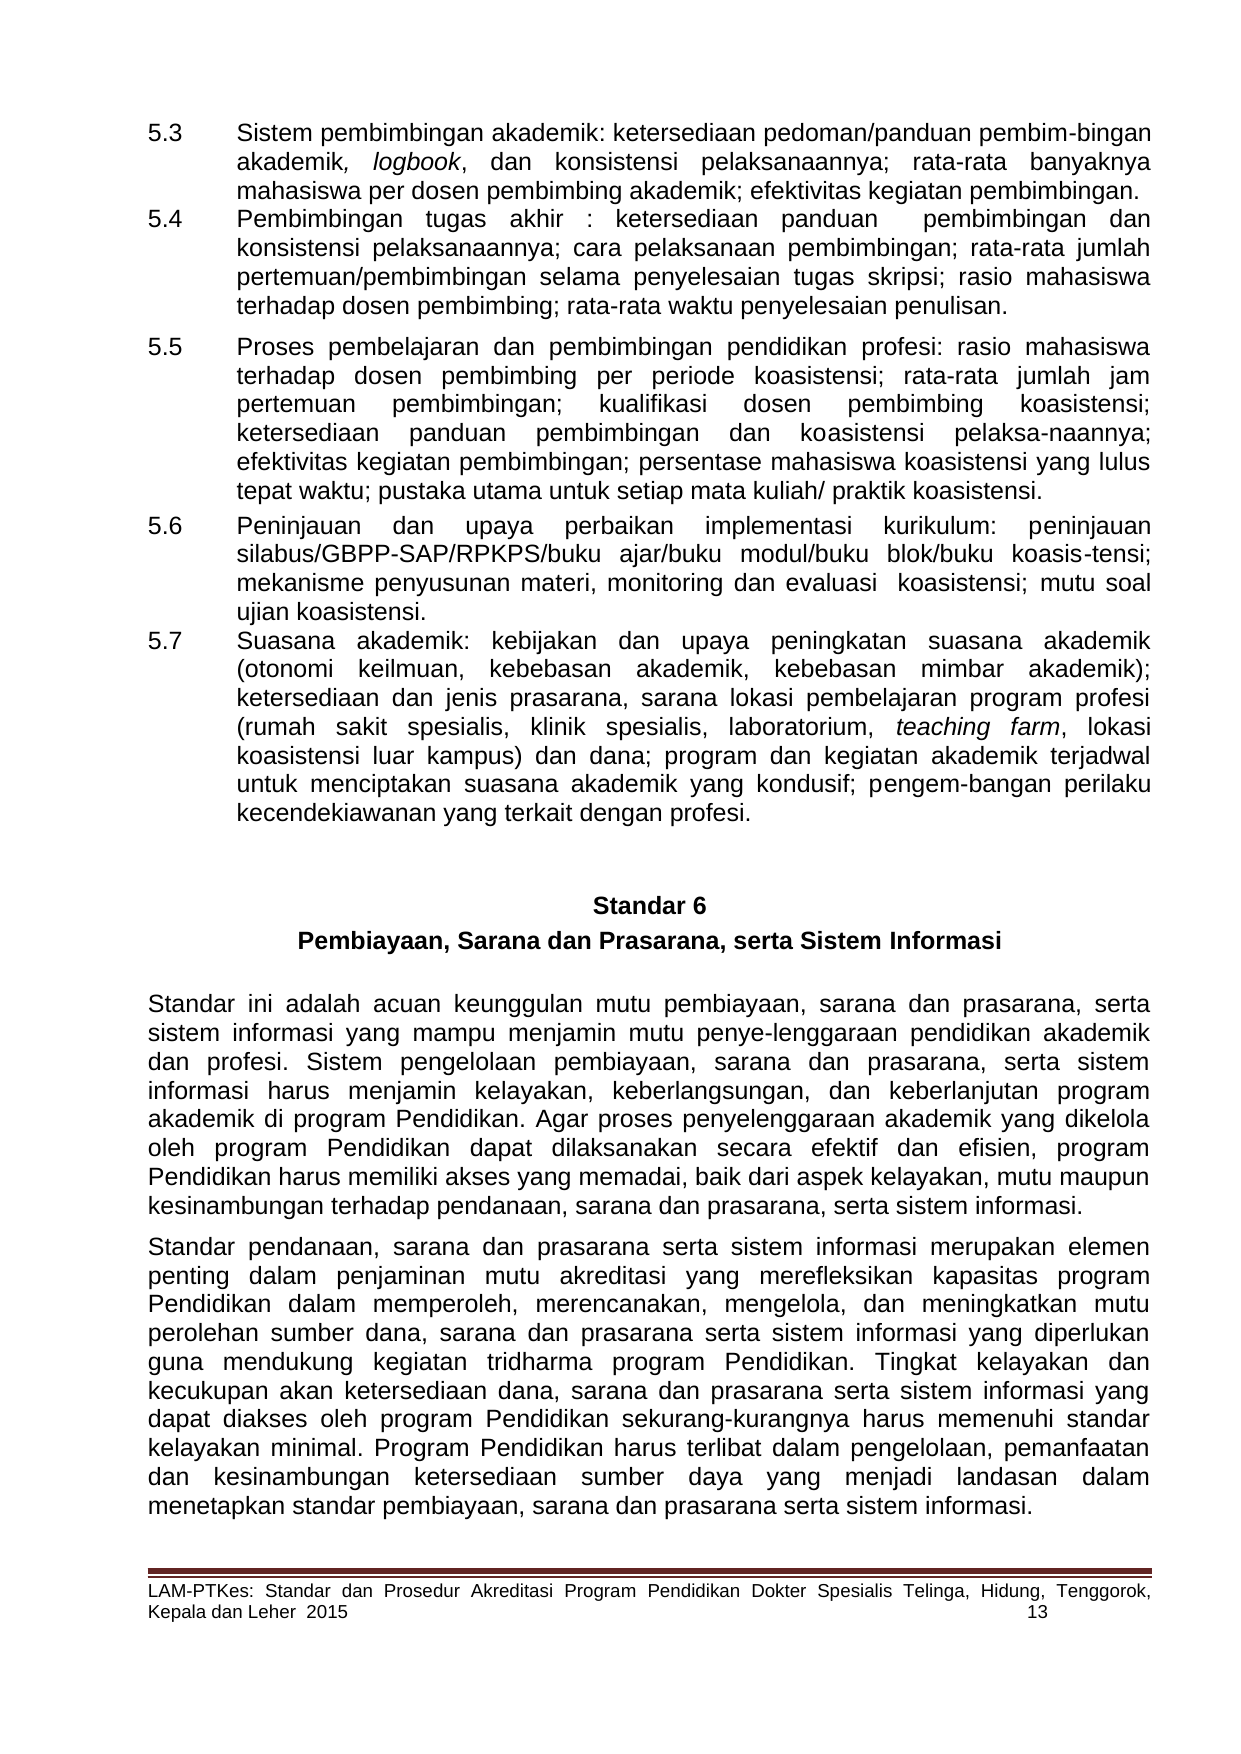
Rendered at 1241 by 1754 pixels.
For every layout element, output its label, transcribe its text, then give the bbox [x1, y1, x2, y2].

text 5.3 Sistem pembimbingan akademik: ketersediaan pedoman/panduan pembim-bingan akademik, logbook, dan konsistensi pelaksanaannya; rata-rata banyaknya mahasiswa per dosen pembimbing akademik; efektivitas kegiatan pembimbingan. [148, 118, 1152, 204]
subtitle Pembiayaan, Sarana dan Prasarana, serta Sistem Informasi [148, 926, 1152, 954]
text 5.6 Peninjauan dan upaya perbaikan implementasi kurikulum: peninjauan silabus/GBPP-SAP/RPKPS/buku ajar/buku modul/buku blok/buku koasis-tensi; mekanisme penyusunan materi, monitoring dan evaluasi koasistensi; mutu soal ujian koasistensi. [148, 511, 1152, 626]
subtitle Standar 6 [148, 891, 1152, 919]
text 5.7 Suasana akademik: kebijakan dan upaya peningkatan suasana akademik (otonomi keilmuan, kebebasan akademik, kebebasan mimbar akademik); ketersediaan dan jenis prasarana, sarana lokasi pembelajaran program profesi (rumah sakit spesialis, klinik spesialis, laboratorium, teaching farm, lokasi koasistensi luar kampus) dan dana; program dan kegiatan akademik terjadwal untuk menciptakan suasana akademik yang kondusif; pengem-bangan perilaku kecendekiawanan yang terkait dengan profesi. [148, 626, 1152, 827]
text Standar pendanaan, sarana dan prasarana serta sistem informasi merupakan elemen penting dalam penjaminan mutu akreditasi yang merefleksikan kapasitas program Pendidikan dalam memperoleh, merencanakan, mengelola, dan meningkatkan mutu perolehan sumber dana, sarana dan prasarana serta sistem informasi yang diperlukan guna mendukung kegiatan tridharma program Pendidikan. Tingkat kelayakan dan kecukupan akan ketersediaan dana, sarana dan prasarana serta sistem informasi yang dapat diakses oleh program Pendidikan sekurang-kurangnya harus memenuhi standar kelayakan minimal. Program Pendidikan harus terlibat dalam pengelolaan, pemanfaatan dan kesinambungan ketersediaan sumber daya yang menjadi landasan dalam menetapkan standar pembiayaan, sarana dan prasarana serta sistem informasi. [148, 1232, 1152, 1519]
text 5.4 Pembimbingan tugas akhir : ketersediaan panduan pembimbingan dan konsistensi pelaksanaannya; cara pelaksanaan pembimbingan; rata-rata jumlah pertemuan/pembimbingan selama penyelesaian tugas skripsi; rasio mahasiswa terhadap dosen pembimbing; rata-rata waktu penyelesaian penulisan. [148, 204, 1152, 319]
text 5.5 Proses pembelajaran dan pembimbingan pendidikan profesi: rasio mahasiswa terhadap dosen pembimbing per periode koasistensi; rata-rata jumlah jam pertemuan pembimbingan; kualifikasi dosen pembimbing koasistensi; ketersediaan panduan pembimbingan dan koasistensi pelaksa-naannya; efektivitas kegiatan pembimbingan; persentase mahasiswa koasistensi yang lulus tepat waktu; pustaka utama untuk setiap mata kuliah/ praktik koasistensi. [148, 332, 1152, 504]
text Standar ini adalah acuan keunggulan mutu pembiayaan, sarana dan prasarana, serta sistem informasi yang mampu menjamin mutu penye-lenggaraan pendidikan akademik dan profesi. Sistem pengelolaan pembiayaan, sarana dan prasarana, serta sistem informasi harus menjamin kelayakan, keberlangsungan, dan keberlanjutan program akademik di program Pendidikan. Agar proses penyelenggaraan akademik yang dikelola oleh program Pendidikan dapat dilaksanakan secara efektif dan efisien, program Pendidikan harus memiliki akses yang memadai, baik dari aspek kelayakan, mutu maupun kesinambungan terhadap pendanaan, sarana dan prasarana, serta sistem informasi. [148, 989, 1152, 1219]
